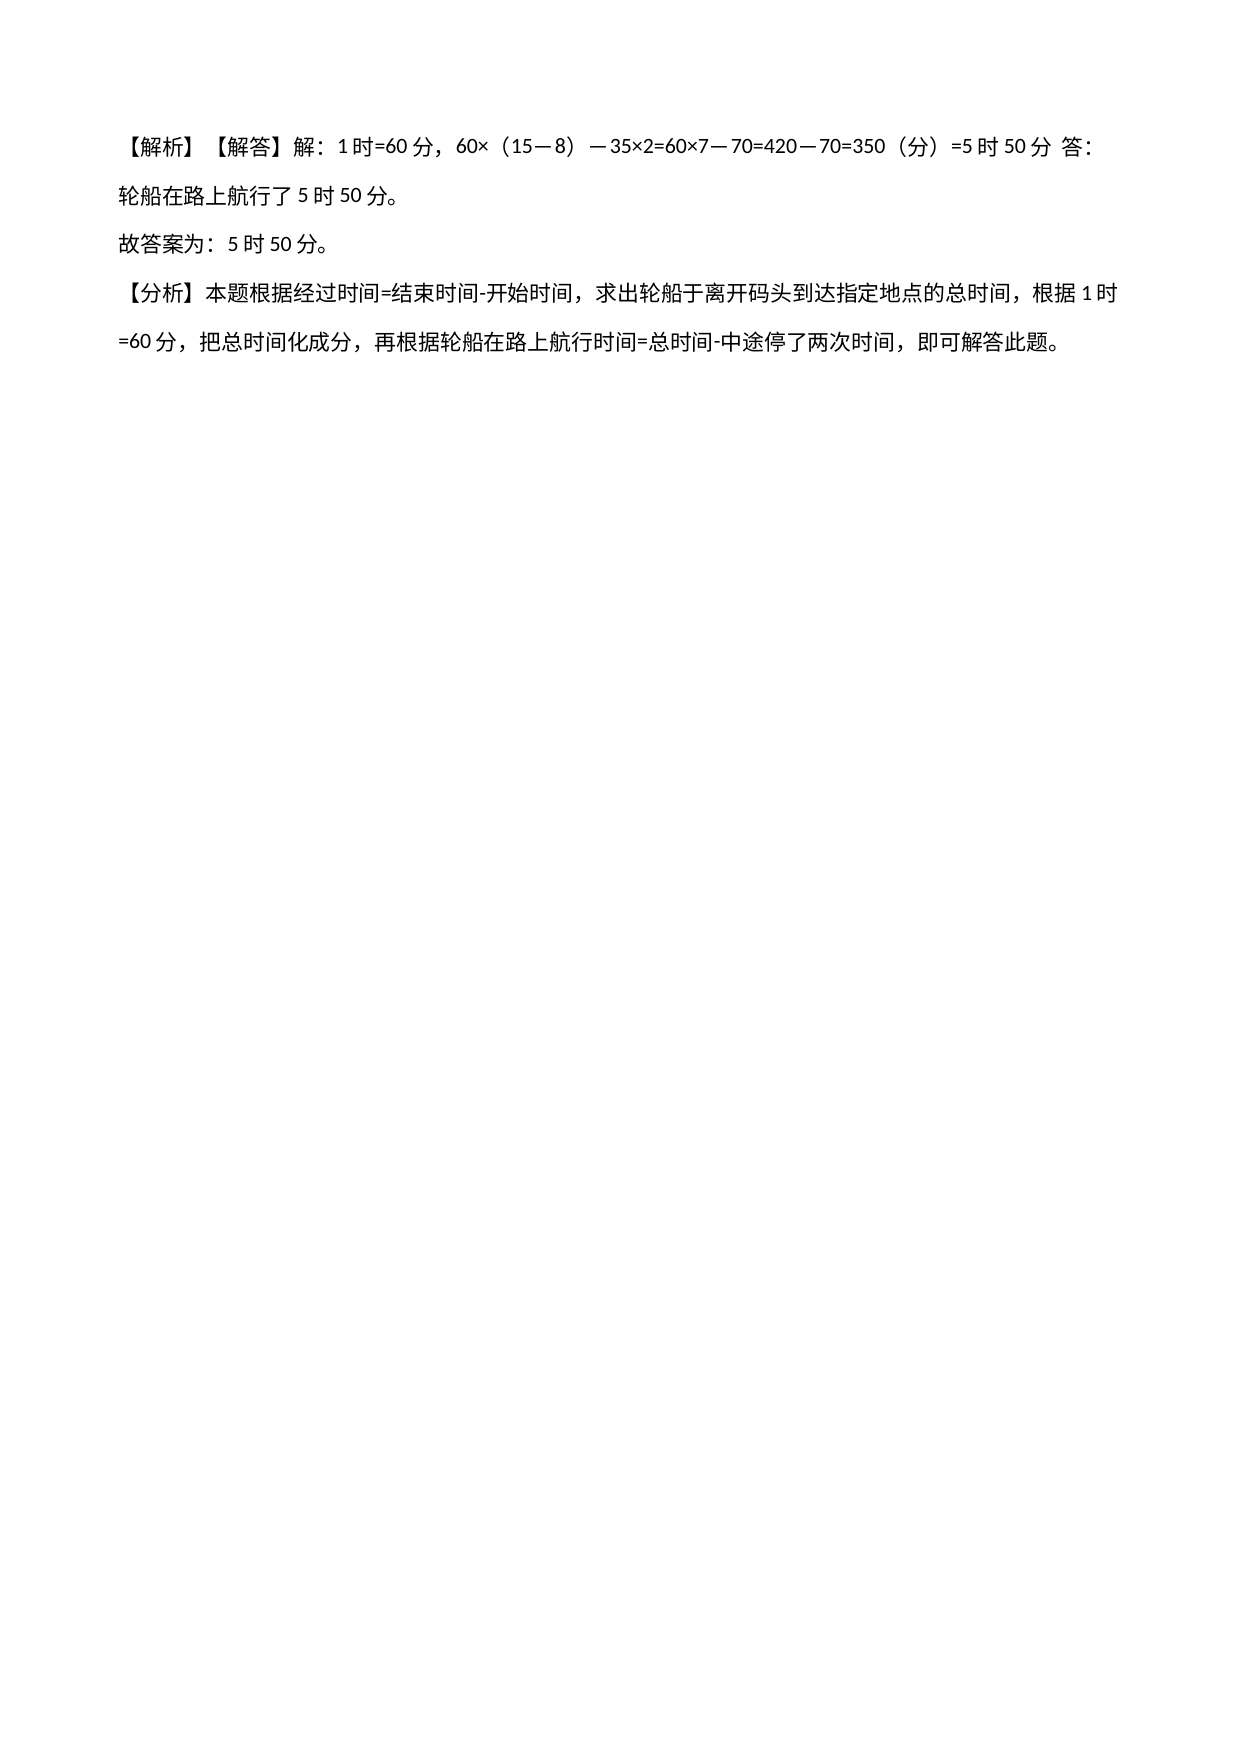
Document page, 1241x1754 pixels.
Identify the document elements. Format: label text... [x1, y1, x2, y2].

text 【解析】【解答】解：1时=60分，60×（15－8）－35×2=60×7－70=420－70=350（分）=5时50分 答：轮船在路上航行了5时50分。 故答案为：5时50分。 【分析】本题根据经过时间=结束时间-开始时间，求出轮船于离开码头到达指定地点的总时间，根据1时=60分，把总时间化成分，再根据轮船在路上航行时间=总时间-中途停了两次时间，即可解答此题。 [118, 129, 1122, 357]
